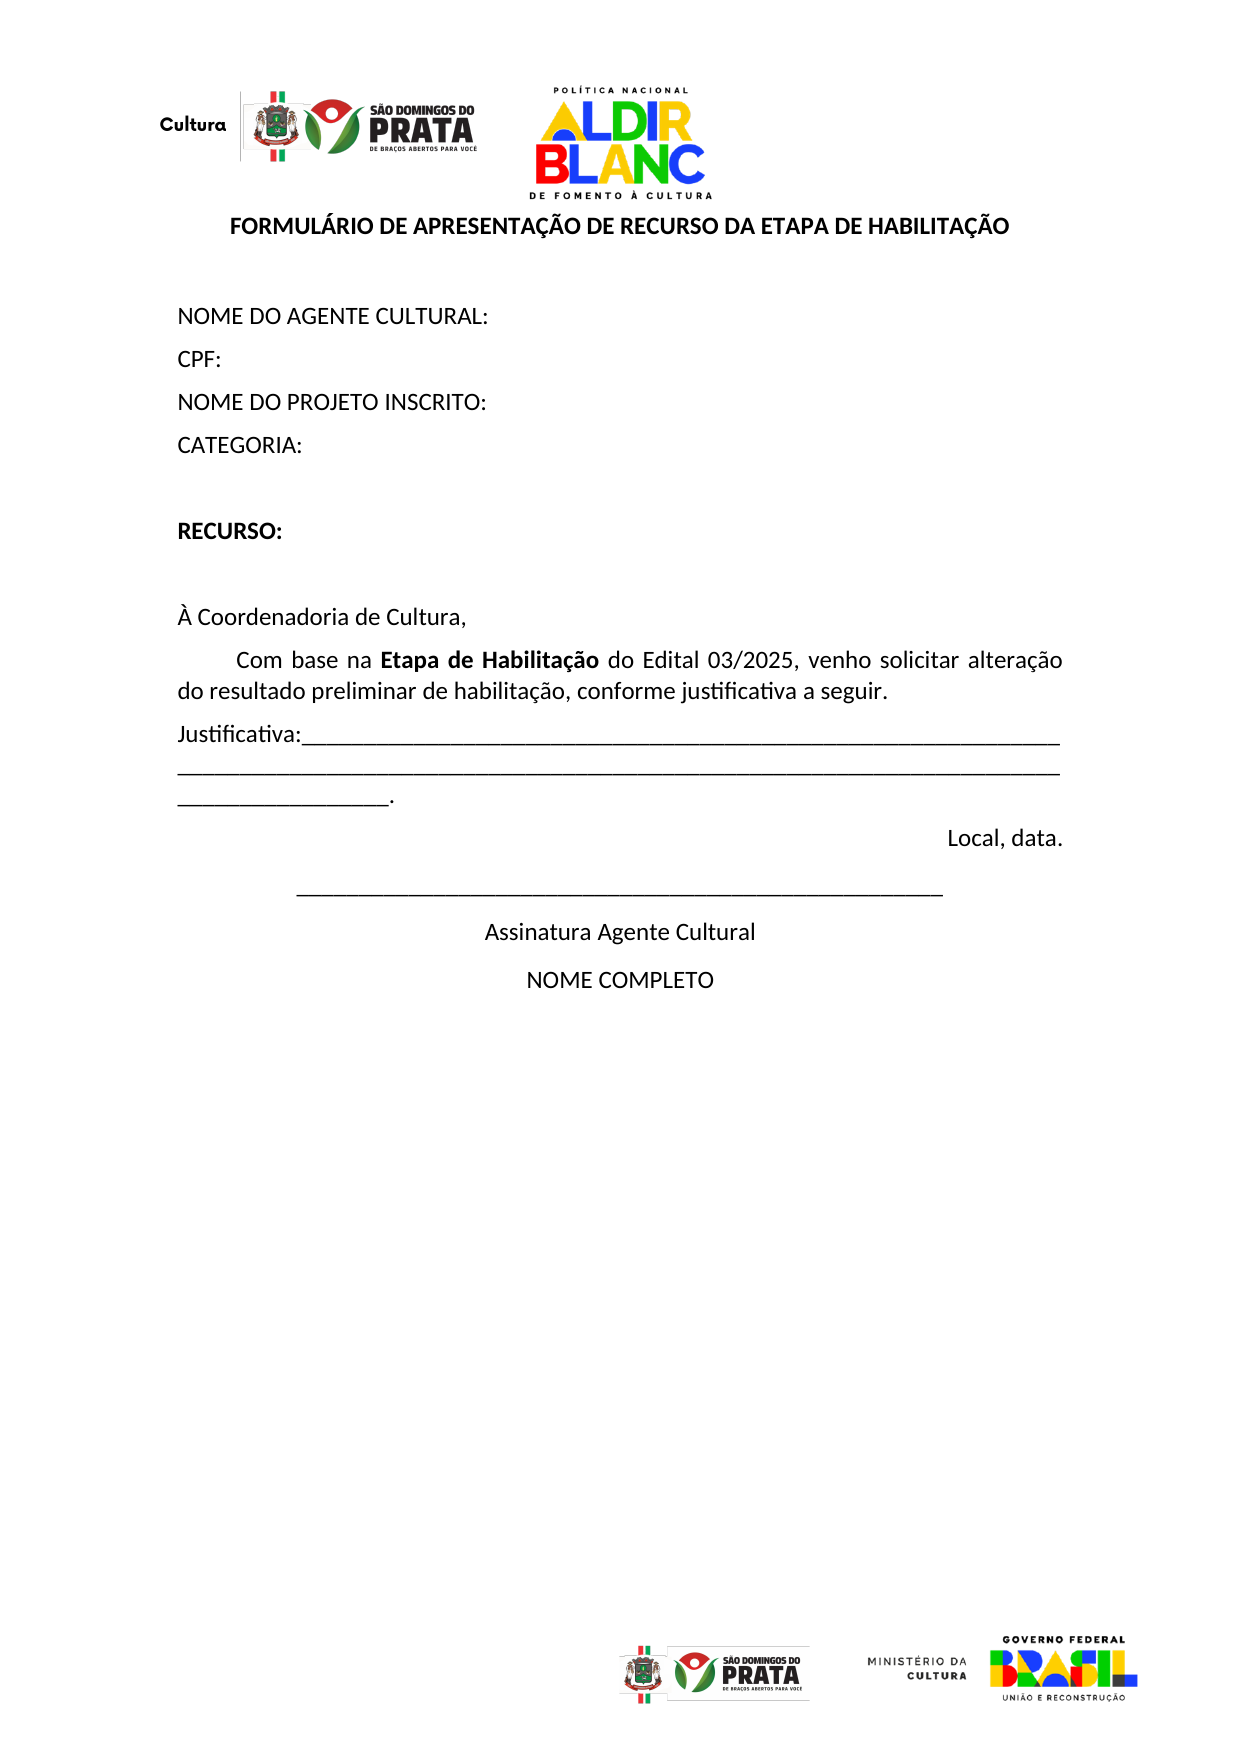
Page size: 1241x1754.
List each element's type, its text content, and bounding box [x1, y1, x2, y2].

text RECURSO: [177, 516, 1051, 546]
picture [835, 1626, 1170, 1707]
text NOME COMPLETO [177, 964, 1063, 994]
text CPF: [177, 343, 1051, 374]
text À Coordenadoria de Cultura, [177, 602, 1063, 632]
text NOME DO AGENTE CULTURAL: [177, 300, 1051, 331]
text FORMULÁRIO DE APRESENTAÇÃO DE RECURSO DA ETAPA DE HABILITAÇÃO [177, 210, 1063, 241]
text Assinatura Agente Cultural [177, 917, 1063, 947]
text Local, data. [177, 822, 1063, 853]
text Justificativa:_____________________________________________________________________________________________________________________________________________________. [177, 718, 1063, 810]
picture [152, 82, 486, 166]
picture [525, 73, 716, 211]
text ____________________________________________________ [177, 869, 1063, 900]
text CATEGORIA: [177, 429, 1051, 460]
text NOME DO PROJETO INSCRITO: [177, 386, 1051, 417]
text Com base na Etapa de Habilitação do Edital 03/2025, venho solicitar alteração do resultado preliminar de habilitação, conforme justificativa a seguir. [177, 644, 1063, 706]
picture [619, 1626, 810, 1721]
